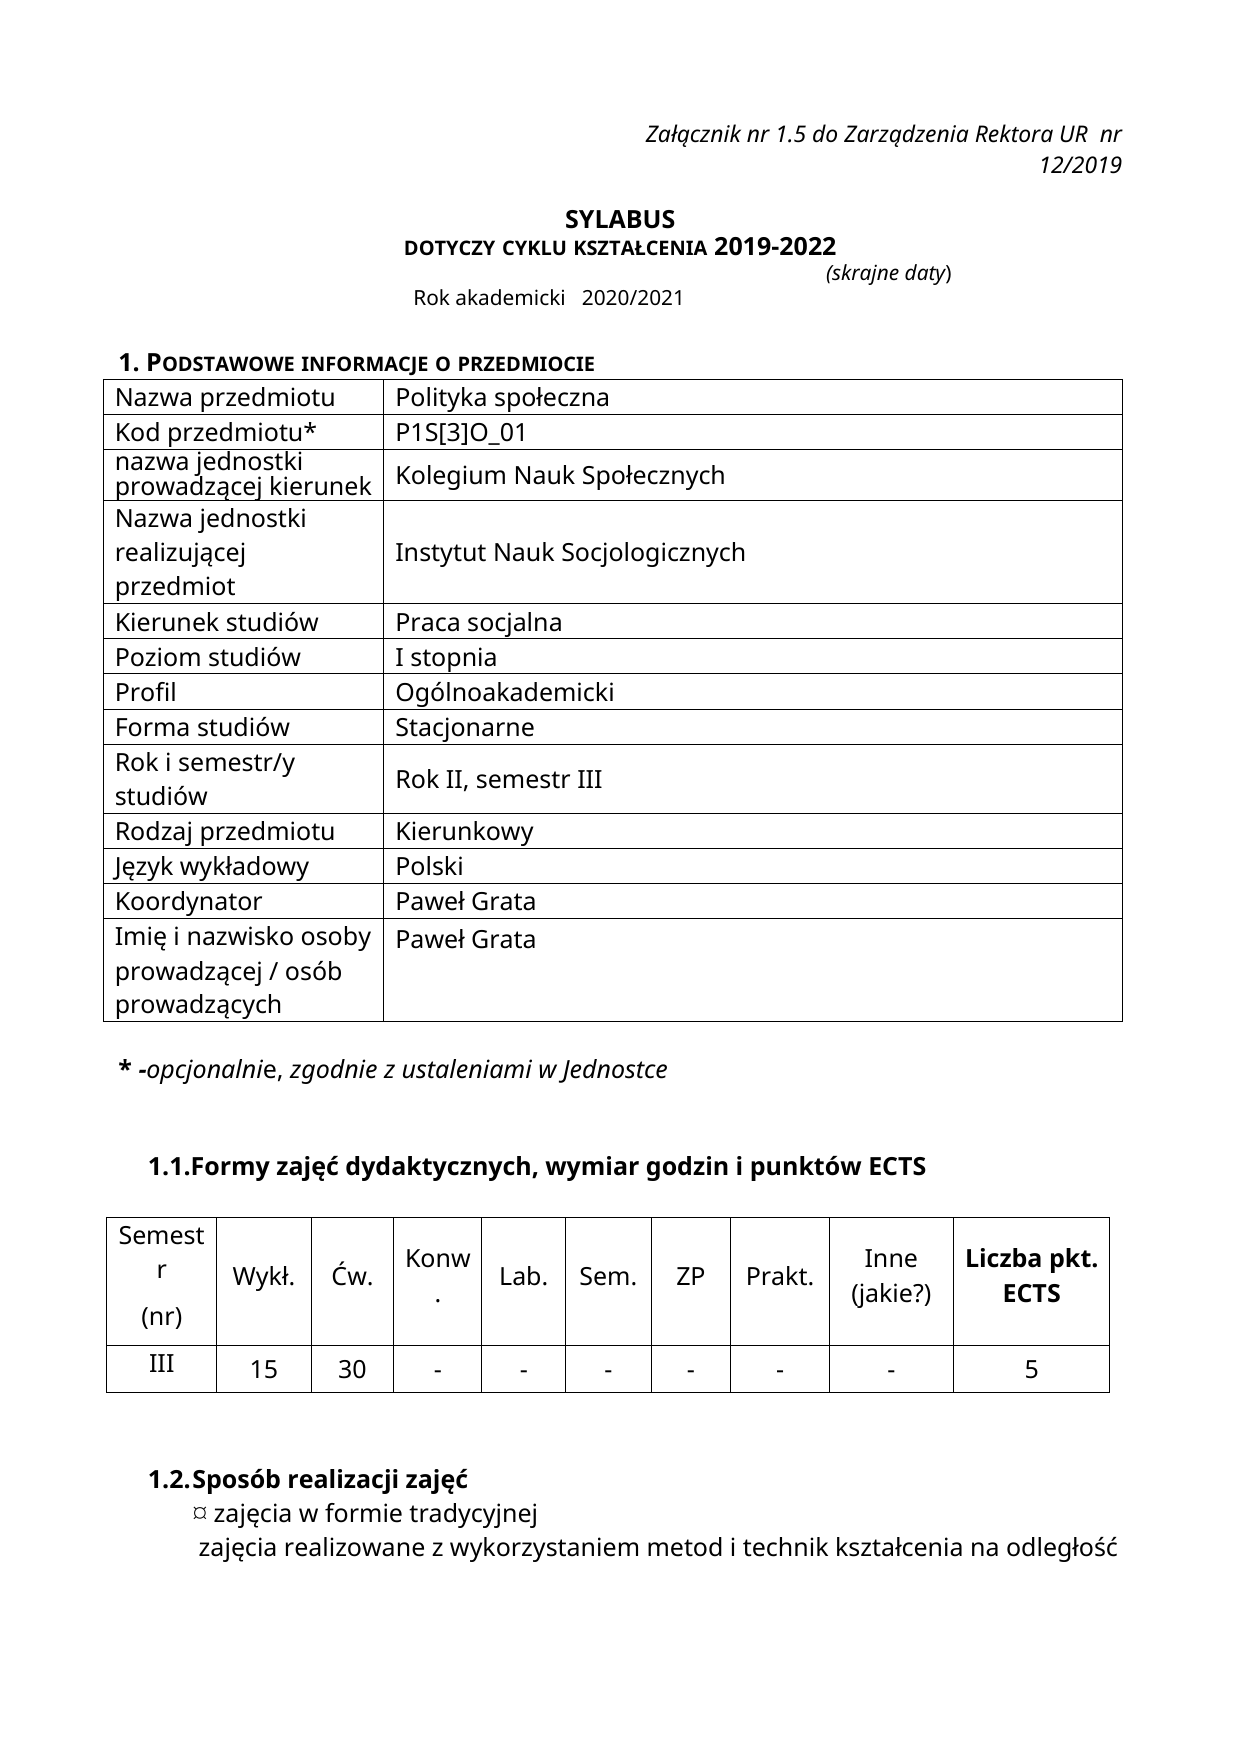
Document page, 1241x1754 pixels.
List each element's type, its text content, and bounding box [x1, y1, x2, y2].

table_header Semestr (nr) [107, 1218, 216, 1345]
text 1.2. Sposób realizacji zajęć [148, 1461, 1122, 1496]
table_cell Imię i nazwisko osoby prowadzącej / osób prowadzących [104, 919, 383, 1021]
table_cell Kolegium Nauk Społecznych [384, 450, 1122, 500]
table_header Lab. [482, 1218, 565, 1345]
table_cell - [830, 1346, 953, 1392]
table_cell Ogólnoakademicki [384, 674, 1122, 708]
text (skrajne daty) [118, 261, 1122, 286]
text zajęcia realizowane z wykorzystaniem metod i technik kształcenia na odległość [192, 1529, 1122, 1564]
table_header Sem. [566, 1218, 651, 1345]
table_cell P1S[3]O_01 [384, 415, 1122, 449]
table_cell - [652, 1346, 730, 1392]
table_cell Polski [384, 849, 1122, 883]
table_cell Kod przedmiotu* [104, 415, 383, 449]
table_cell Rodzaj przedmiotu [104, 814, 383, 848]
table_header Inne (jakie?) [830, 1218, 953, 1345]
table_cell Paweł Grata [384, 919, 1122, 1021]
text Załącznik nr 1.5 do Zarządzenia Rektora UR nr 12/2019 [118, 118, 1122, 181]
table_cell Poziom studiów [104, 639, 383, 673]
table_cell nazwa jednostki prowadzącej kierunek [104, 450, 383, 500]
table_header Konw. [394, 1218, 481, 1345]
table_cell I stopnia [384, 639, 1122, 673]
table_header Polityka społeczna [384, 380, 1122, 414]
table_cell Kierunek studiów [104, 604, 383, 638]
table_cell Forma studiów [104, 710, 383, 743]
table_cell 15 [217, 1346, 311, 1392]
table_cell - [394, 1346, 481, 1392]
table_cell - [566, 1346, 651, 1392]
table_header Nazwa przedmiotu [104, 380, 383, 414]
table_header Prakt. [731, 1218, 829, 1345]
table_cell Koordynator [104, 884, 383, 918]
table_cell Rok II, semestr III [384, 745, 1122, 813]
table_cell Stacjonarne [384, 710, 1122, 743]
table_header ZP [652, 1218, 730, 1345]
text * -opcjonalnie, zgodnie z ustaleniami w Jednostce [118, 1051, 1122, 1086]
text zajęcia w formie tradycyjnej [192, 1496, 1122, 1529]
text 1. Podstawowe informacje o przedmiocie [118, 344, 1122, 379]
text 1.1.Formy zajęć dydaktycznych, wymiar godzin i punktów ECTS [148, 1149, 1122, 1183]
table_cell Rok i semestr/y studiów [104, 745, 383, 813]
table_cell 5 [954, 1346, 1109, 1392]
table_cell Profil [104, 674, 383, 708]
table_header Wykł. [217, 1218, 311, 1345]
table_header Liczba pkt. ECTS [954, 1218, 1109, 1345]
text SYLABUS [118, 201, 1122, 236]
table_cell - [731, 1346, 829, 1392]
text dotyczy cyklu kształcenia 2019-2022 [118, 236, 1122, 261]
table_cell Instytut Nauk Socjologicznych [384, 501, 1122, 603]
table_cell III [107, 1346, 216, 1392]
text Rok akademicki 2020/2021 [118, 286, 1122, 311]
table_cell Praca socjalna [384, 604, 1122, 638]
table_cell Język wykładowy [104, 849, 383, 883]
table_cell Nazwa jednostki realizującej przedmiot [104, 501, 383, 603]
table_cell Paweł Grata [384, 884, 1122, 918]
table_cell - [482, 1346, 565, 1392]
table_cell Kierunkowy [384, 814, 1122, 848]
table_cell 30 [312, 1346, 393, 1392]
table_header Ćw. [312, 1218, 393, 1345]
